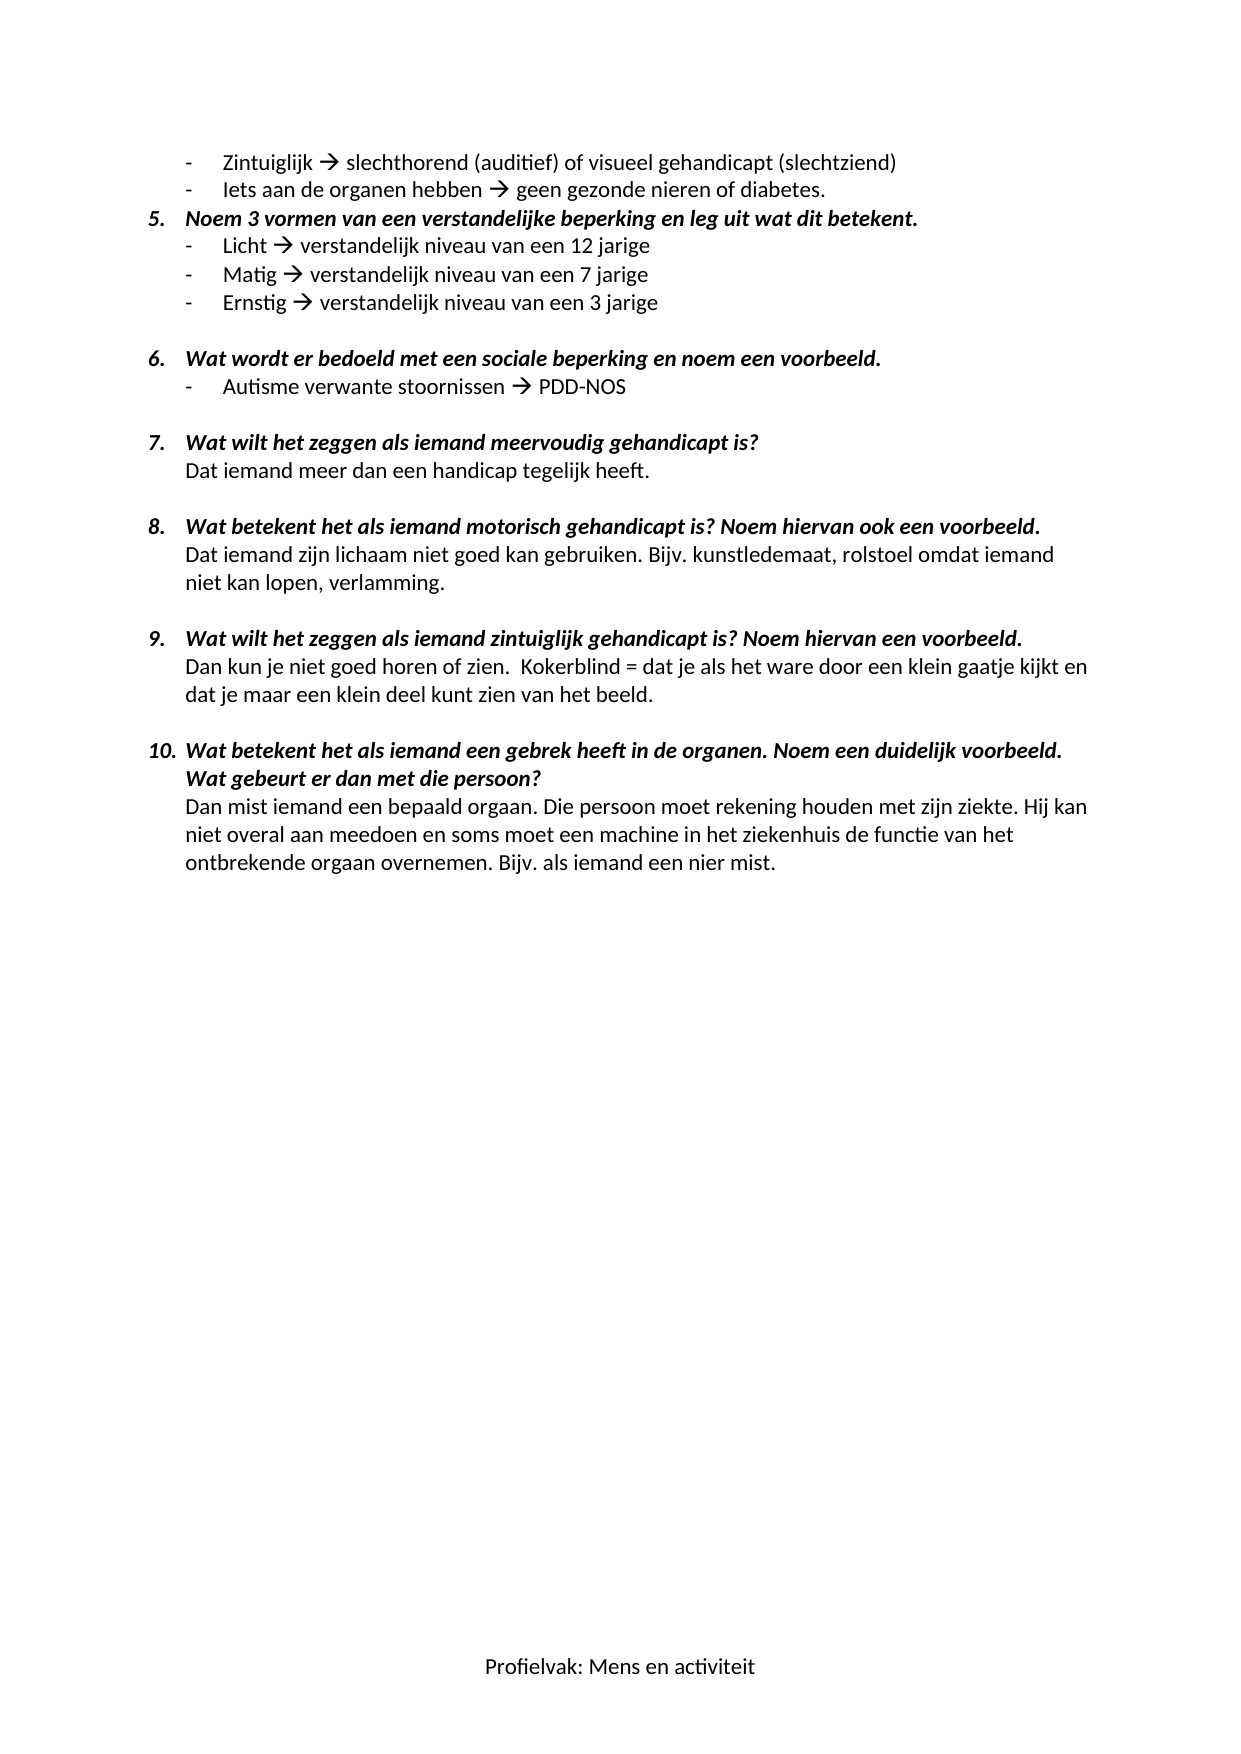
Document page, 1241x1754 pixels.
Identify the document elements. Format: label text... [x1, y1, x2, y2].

list Wat wilt het zeggen als iemand meervoudig gehandicapt is? [148, 428, 1093, 456]
list Noem 3 vormen van een verstandelijke beperking en leg uit wat dit betekent. [148, 204, 1093, 232]
list Matig verstandelijk niveau van een 7 jarige [185, 260, 1093, 288]
list Zintuiglijk slechthorend (auditief) of visueel gehandicapt (slechtziend) [185, 148, 1093, 176]
text Dan kun je niet goed horen of zien. Kokerblind = dat je als het ware door een klein gaatje kijkt en dat je maar een klein deel kunt zien van het beeld. [185, 652, 1093, 708]
list Wat betekent het als iemand een gebrek heeft in de organen. Noem een duidelijk voorbeeld. Wat gebeurt er dan met die persoon? [148, 736, 1093, 792]
list Ernstig verstandelijk niveau van een 3 jarige [185, 288, 1093, 316]
list Iets aan de organen hebben geen gezonde nieren of diabetes. [185, 176, 1093, 204]
text Dat iemand meer dan een handicap tegelijk heeft. [185, 456, 1093, 484]
list Licht verstandelijk niveau van een 12 jarige [185, 232, 1093, 260]
list Wat wilt het zeggen als iemand zintuiglijk gehandicapt is? Noem hiervan een voorbeeld. [148, 624, 1093, 652]
list Wat betekent het als iemand motorisch gehandicapt is? Noem hiervan ook een voorbeeld. [148, 512, 1093, 540]
text Dat iemand zijn lichaam niet goed kan gebruiken. Bijv. kunstledemaat, rolstoel omdat iemand niet kan lopen, verlamming. [185, 540, 1093, 596]
list Autisme verwante stoornissen PDD-NOS [185, 372, 1093, 400]
list Wat wordt er bedoeld met een sociale beperking en noem een voorbeeld. [148, 344, 1093, 372]
text Dan mist iemand een bepaald orgaan. Die persoon moet rekening houden met zijn ziekte. Hij kan niet overal aan meedoen en soms moet een machine in het ziekenhuis de functie van het ontbrekende orgaan overnemen. Bijv. als iemand een nier mist. [185, 792, 1093, 876]
